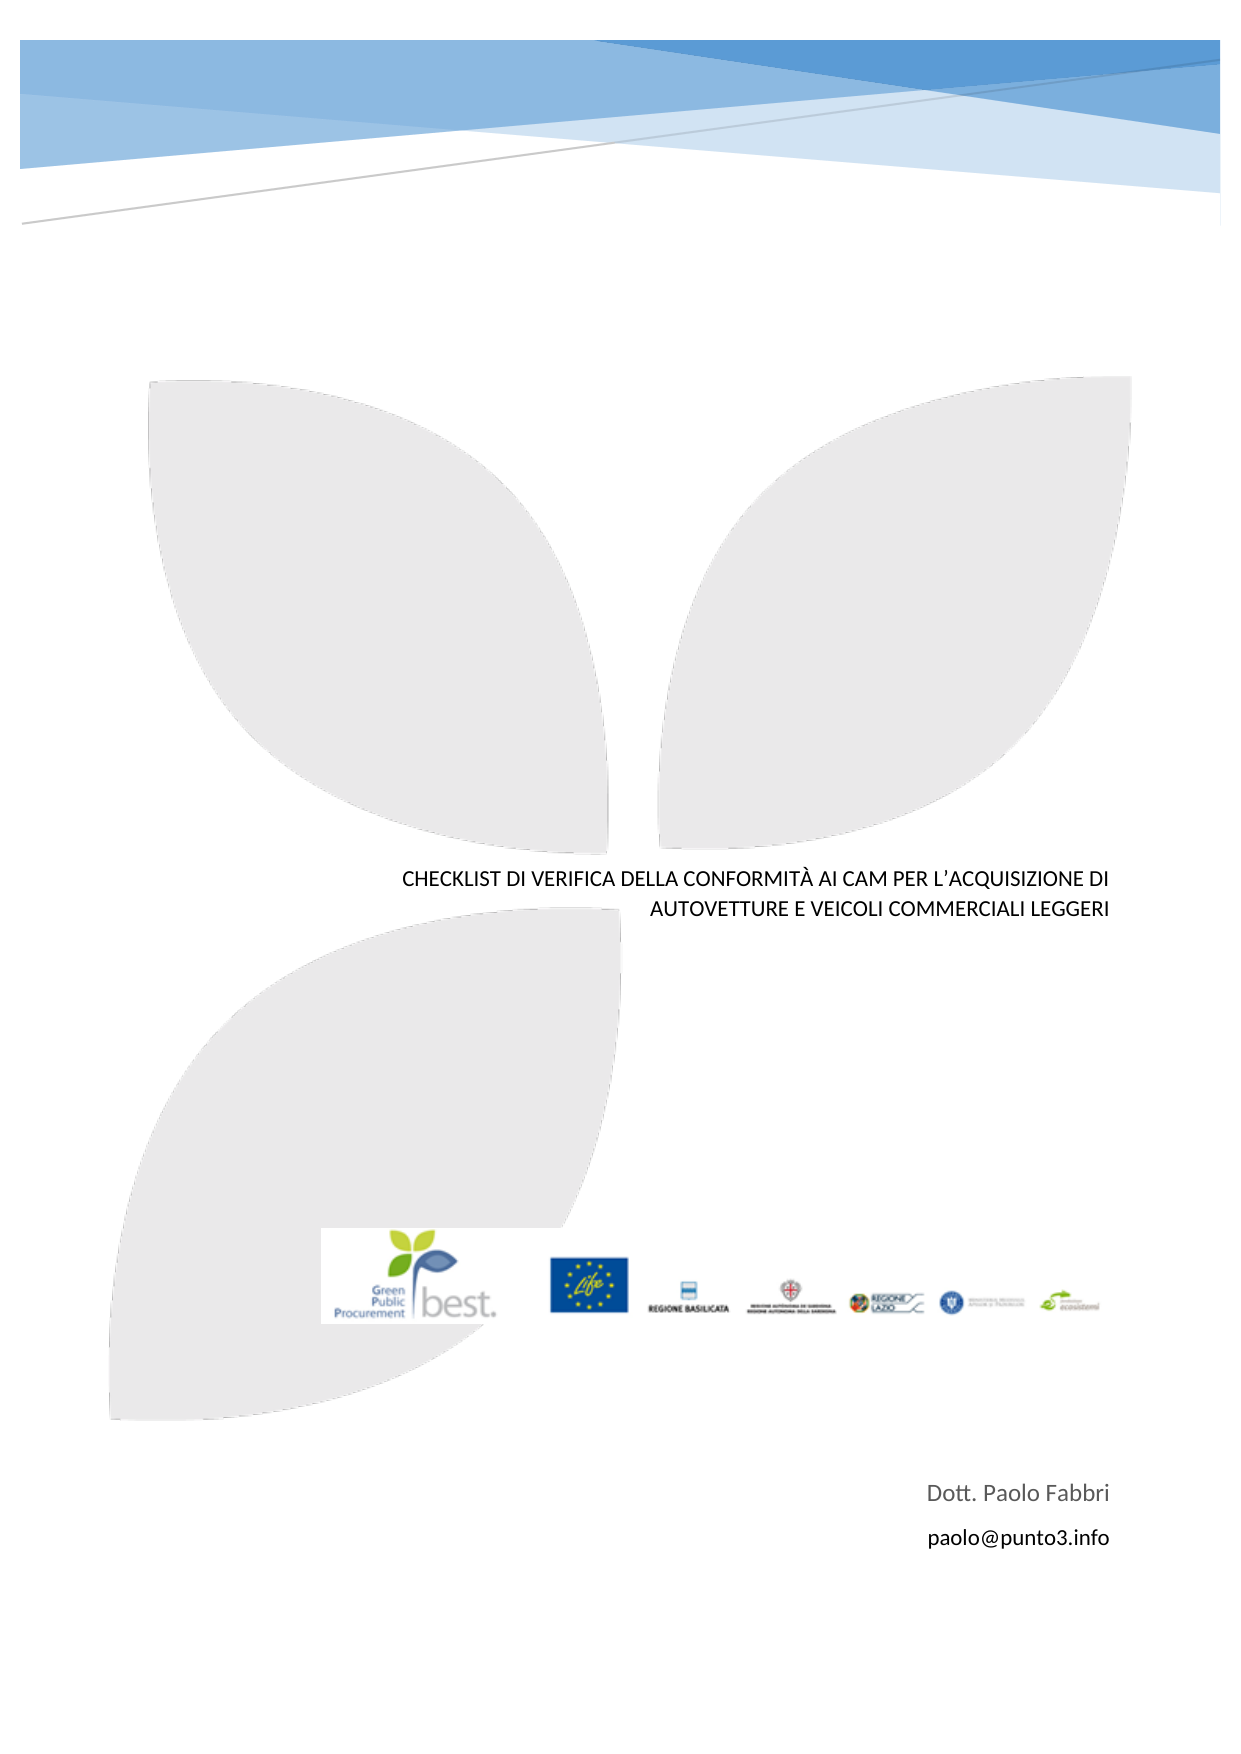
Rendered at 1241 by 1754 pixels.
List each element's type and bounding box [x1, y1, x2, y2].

picture [20, 40, 1221, 240]
picture [108, 376, 1132, 1421]
